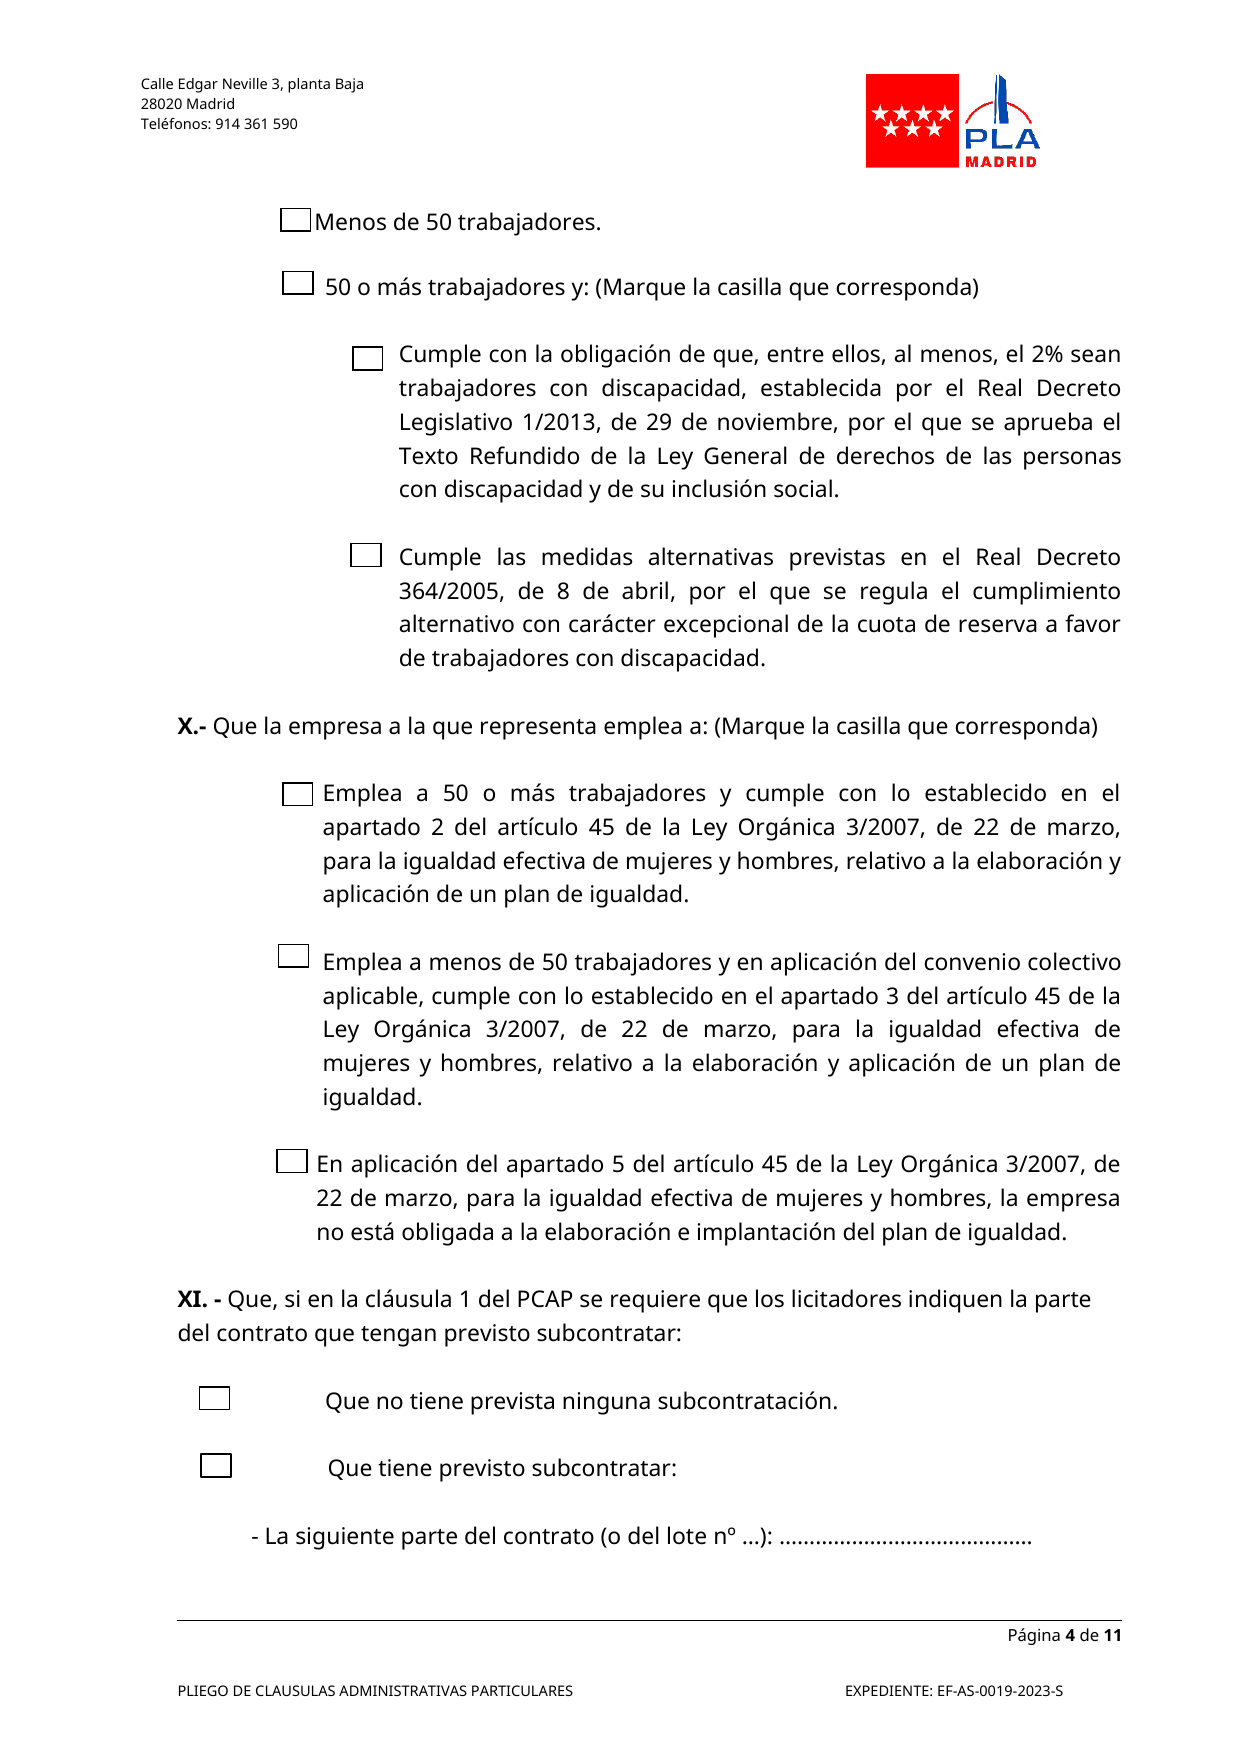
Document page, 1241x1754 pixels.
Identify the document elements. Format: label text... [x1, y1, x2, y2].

text Emplea a menos de 50 trabajadores y en aplicación del convenio colectivo aplicable, cumple con lo establecido en el apartado 3 del artículo 45 de la Ley Orgánica 3/2007, de 22 de marzo, para la igualdad efectiva de mujeres y hombres, relativo a la elaboración y aplicación de un plan de igualdad. [322, 946, 1122, 1112]
text - La siguiente parte del contrato (o del lote nº …): …………………………………… [177, 1520, 1122, 1551]
text Cumple las medidas alternativas previstas en el Real Decreto 364/2005, de 8 de abril, por el que se regula el cumplimiento alternativo con carácter excepcional de la cuota de reserva a favor de trabajadores con discapacidad. [399, 541, 1122, 673]
text Cumple con la obligación de que, entre ellos, al menos, el 2% sean trabajadores con discapacidad, establecida por el Real Decreto Legislativo 1/2013, de 29 de noviembre, por el que se aprueba el Texto Refundido de la Ley General de derechos de las personas con discapacidad y de su inclusión social. [399, 338, 1122, 505]
text Emplea a 50 o más trabajadores y cumple con lo establecido en el apartado 2 del artículo 45 de la Ley Orgánica 3/2007, de 22 de marzo, para la igualdad efectiva de mujeres y hombres, relativo a la elaboración y aplicación de un plan de igualdad. [322, 777, 1122, 910]
picture [865, 73, 1042, 168]
text Menos de 50 trabajadores. [177, 206, 1122, 237]
text X.- Que la empresa a la que representa emplea a: (Marque la casilla que corresponda) [177, 710, 1122, 741]
text Que tiene previsto subcontratar: [326, 1452, 1122, 1483]
text En aplicación del apartado 5 del artículo 45 de la Ley Orgánica 3/2007, de 22 de marzo, para la igualdad efectiva de mujeres y hombres, la empresa no está obligada a la elaboración e implantación del plan de igualdad. [316, 1148, 1122, 1247]
text XI. - Que, si en la cláusula 1 del PCAP se requiere que los licitadores indiquen la parte del contrato que tengan previsto subcontratar: [177, 1283, 1098, 1348]
text Que no tiene prevista ninguna subcontratación. [177, 1385, 1122, 1416]
text 50 o más trabajadores y: (Marque la casilla que corresponda) [177, 271, 1122, 302]
